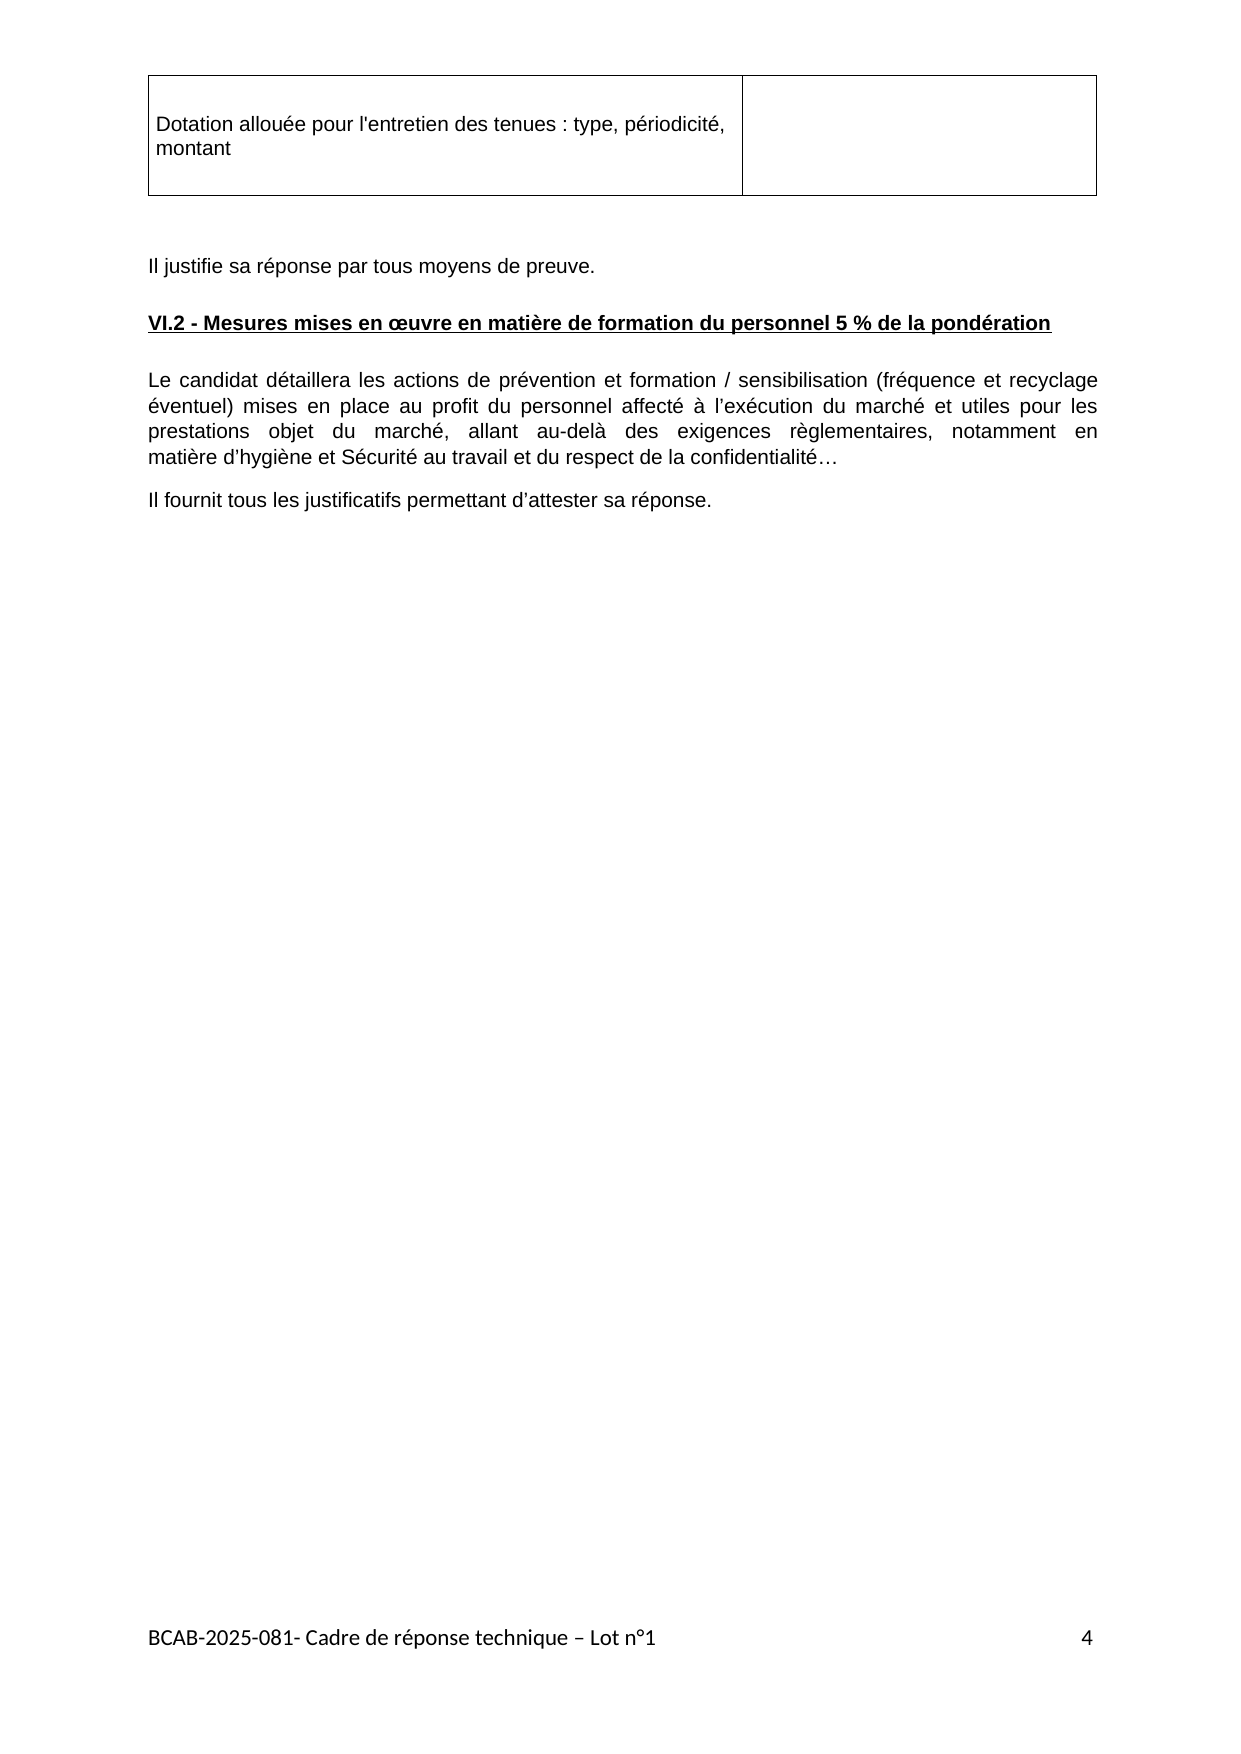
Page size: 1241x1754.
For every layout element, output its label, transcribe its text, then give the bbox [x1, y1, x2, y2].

text Il fournit tous les justificatifs permettant d’attester sa réponse. [148, 488, 1099, 512]
table_cell Dotation allouée pour l'entretien des tenues : type, périodicité, montant [149, 76, 742, 195]
text Il justifie sa réponse par tous moyens de preuve. [148, 253, 1099, 277]
table_cell [743, 76, 1096, 195]
text Le candidat détaillera les actions de prévention et formation / sensibilisation (fréquence et recyclage éventuel) mises en place au profit du personnel affecté à l’exécution du marché et utiles pour les prestations objet du marché, allant au-delà des exigences règlementaires, notamment en matière d’hygiène et Sécurité au travail et du respect de la confidentialité… [148, 368, 1099, 469]
text VI.2 - Mesures mises en œuvre en matière de formation du personnel 5 % de la pondération [148, 311, 1099, 334]
